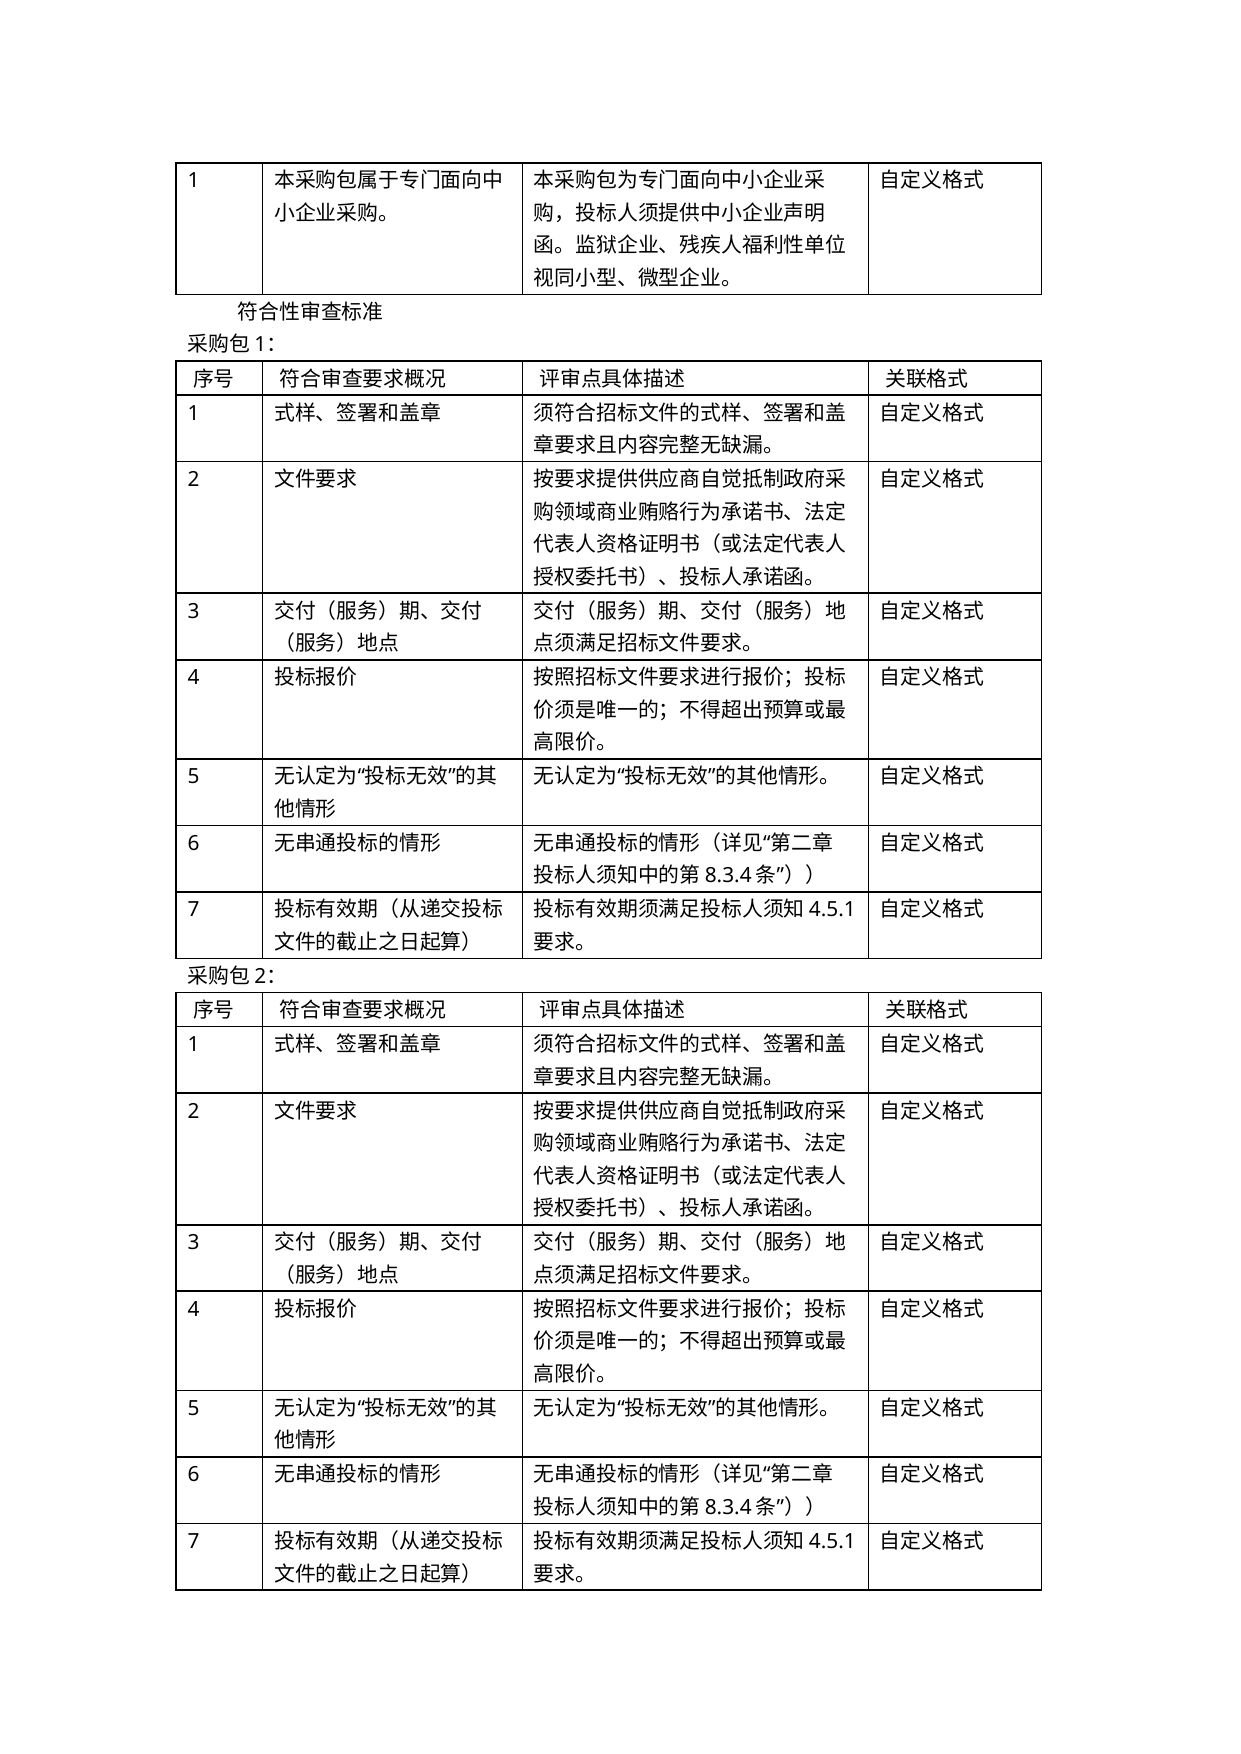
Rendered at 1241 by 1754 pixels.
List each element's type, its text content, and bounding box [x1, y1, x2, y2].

table_cell 7 [177, 893, 262, 958]
table_cell 须符合招标文件的式样、签署和盖章要求且内容完整无缺漏。 [523, 1027, 868, 1092]
table_cell 投标有效期须满足投标人须知4.5.1要求。 [523, 1524, 868, 1589]
table_cell 自定义格式 [869, 1391, 1041, 1456]
table_cell 投标有效期须满足投标人须知4.5.1要求。 [523, 893, 868, 958]
table_cell 无串通投标的情形（详见“第二章 投标人须知中的第8.3.4条”）） [523, 826, 868, 891]
table_cell 自定义格式 [869, 1226, 1041, 1290]
table_cell 交付（服务）期、交付（服务）地点 [263, 1226, 522, 1290]
table_cell 2 [177, 1094, 262, 1224]
table_cell 2 [177, 462, 262, 592]
text 采购包1： [187, 328, 1053, 360]
table_cell 3 [177, 594, 262, 659]
table_cell 交付（服务）期、交付（服务）地点 [263, 594, 522, 659]
table_cell 4 [177, 661, 262, 758]
table_cell 自定义格式 [869, 1094, 1041, 1224]
table_cell 自定义格式 [869, 760, 1041, 824]
table_cell 自定义格式 [869, 462, 1041, 592]
table_cell 5 [177, 1391, 262, 1456]
table_cell 交付（服务）期、交付（服务）地点须满足招标文件要求。 [523, 1226, 868, 1290]
text 符合性审查标准 [187, 295, 1053, 328]
table_cell 须符合招标文件的式样、签署和盖章要求且内容完整无缺漏。 [523, 396, 868, 461]
table_cell 投标报价 [263, 661, 522, 758]
table_cell 3 [177, 1226, 262, 1290]
table_cell 无认定为“投标无效”的其他情形 [263, 760, 522, 824]
table_cell 1 [177, 164, 262, 293]
table_cell 自定义格式 [869, 594, 1041, 659]
table_cell 6 [177, 1458, 262, 1523]
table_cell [523, 164, 868, 293]
table_cell 自定义格式 [869, 661, 1041, 758]
table_cell 自定义格式 [869, 1027, 1041, 1092]
table_cell 无串通投标的情形 [263, 826, 522, 891]
table_cell 自定义格式 [869, 396, 1041, 461]
text 采购包2： [187, 959, 1053, 992]
table_cell 投标有效期（从递交投标文件的截止之日起算） [263, 893, 522, 958]
table_cell 无串通投标的情形 [263, 1458, 522, 1523]
table_header 评审点具体描述 [523, 993, 868, 1026]
table_header 序号 [177, 993, 262, 1026]
table_cell 自定义格式 [869, 164, 1041, 293]
table_header 符合审查要求概况 [263, 362, 522, 394]
table_cell 文件要求 [263, 462, 522, 592]
table_cell 按要求提供供应商自觉抵制政府采购领域商业贿赂行为承诺书、法定代表人资格证明书（或法定代表人授权委托书）、投标人承诺函。 [523, 462, 868, 592]
table_cell 投标报价 [263, 1292, 522, 1389]
table_cell 按照招标文件要求进行报价；投标价须是唯一的；不得超出预算或最高限价。 [523, 1292, 868, 1389]
table_cell 无认定为“投标无效”的其他情形。 [523, 1391, 868, 1456]
table_cell 交付（服务）期、交付（服务）地点须满足招标文件要求。 [523, 594, 868, 659]
table_cell 1 [177, 1027, 262, 1092]
table_cell 7 [177, 1524, 262, 1589]
table_cell 6 [177, 826, 262, 891]
table_cell 4 [177, 1292, 262, 1389]
table_cell 5 [177, 760, 262, 824]
table_header 评审点具体描述 [523, 362, 868, 394]
table_cell 式样、签署和盖章 [263, 1027, 522, 1092]
table_cell 无串通投标的情形（详见“第二章 投标人须知中的第8.3.4条”）） [523, 1458, 868, 1523]
table_cell 式样、签署和盖章 [263, 396, 522, 461]
table_cell 按要求提供供应商自觉抵制政府采购领域商业贿赂行为承诺书、法定代表人资格证明书（或法定代表人授权委托书）、投标人承诺函。 [523, 1094, 868, 1224]
table_cell 本采购包属于专门面向中小企业采购。 [263, 164, 522, 293]
table_cell 自定义格式 [869, 893, 1041, 958]
table_header 关联格式 [869, 993, 1041, 1026]
table_cell 无认定为“投标无效”的其他情形 [263, 1391, 522, 1456]
table_cell 文件要求 [263, 1094, 522, 1224]
table_cell 1 [177, 396, 262, 461]
table_cell 投标有效期（从递交投标文件的截止之日起算） [263, 1524, 522, 1589]
table_cell 自定义格式 [869, 826, 1041, 891]
table_cell 无认定为“投标无效”的其他情形。 [523, 760, 868, 824]
table_header 符合审查要求概况 [263, 993, 522, 1026]
table_cell 自定义格式 [869, 1292, 1041, 1389]
table_header 关联格式 [869, 362, 1041, 394]
table_cell 按照招标文件要求进行报价；投标价须是唯一的；不得超出预算或最高限价。 [523, 661, 868, 758]
table_cell 自定义格式 [869, 1458, 1041, 1523]
table_header 序号 [177, 362, 262, 394]
table_cell 自定义格式 [869, 1524, 1041, 1589]
